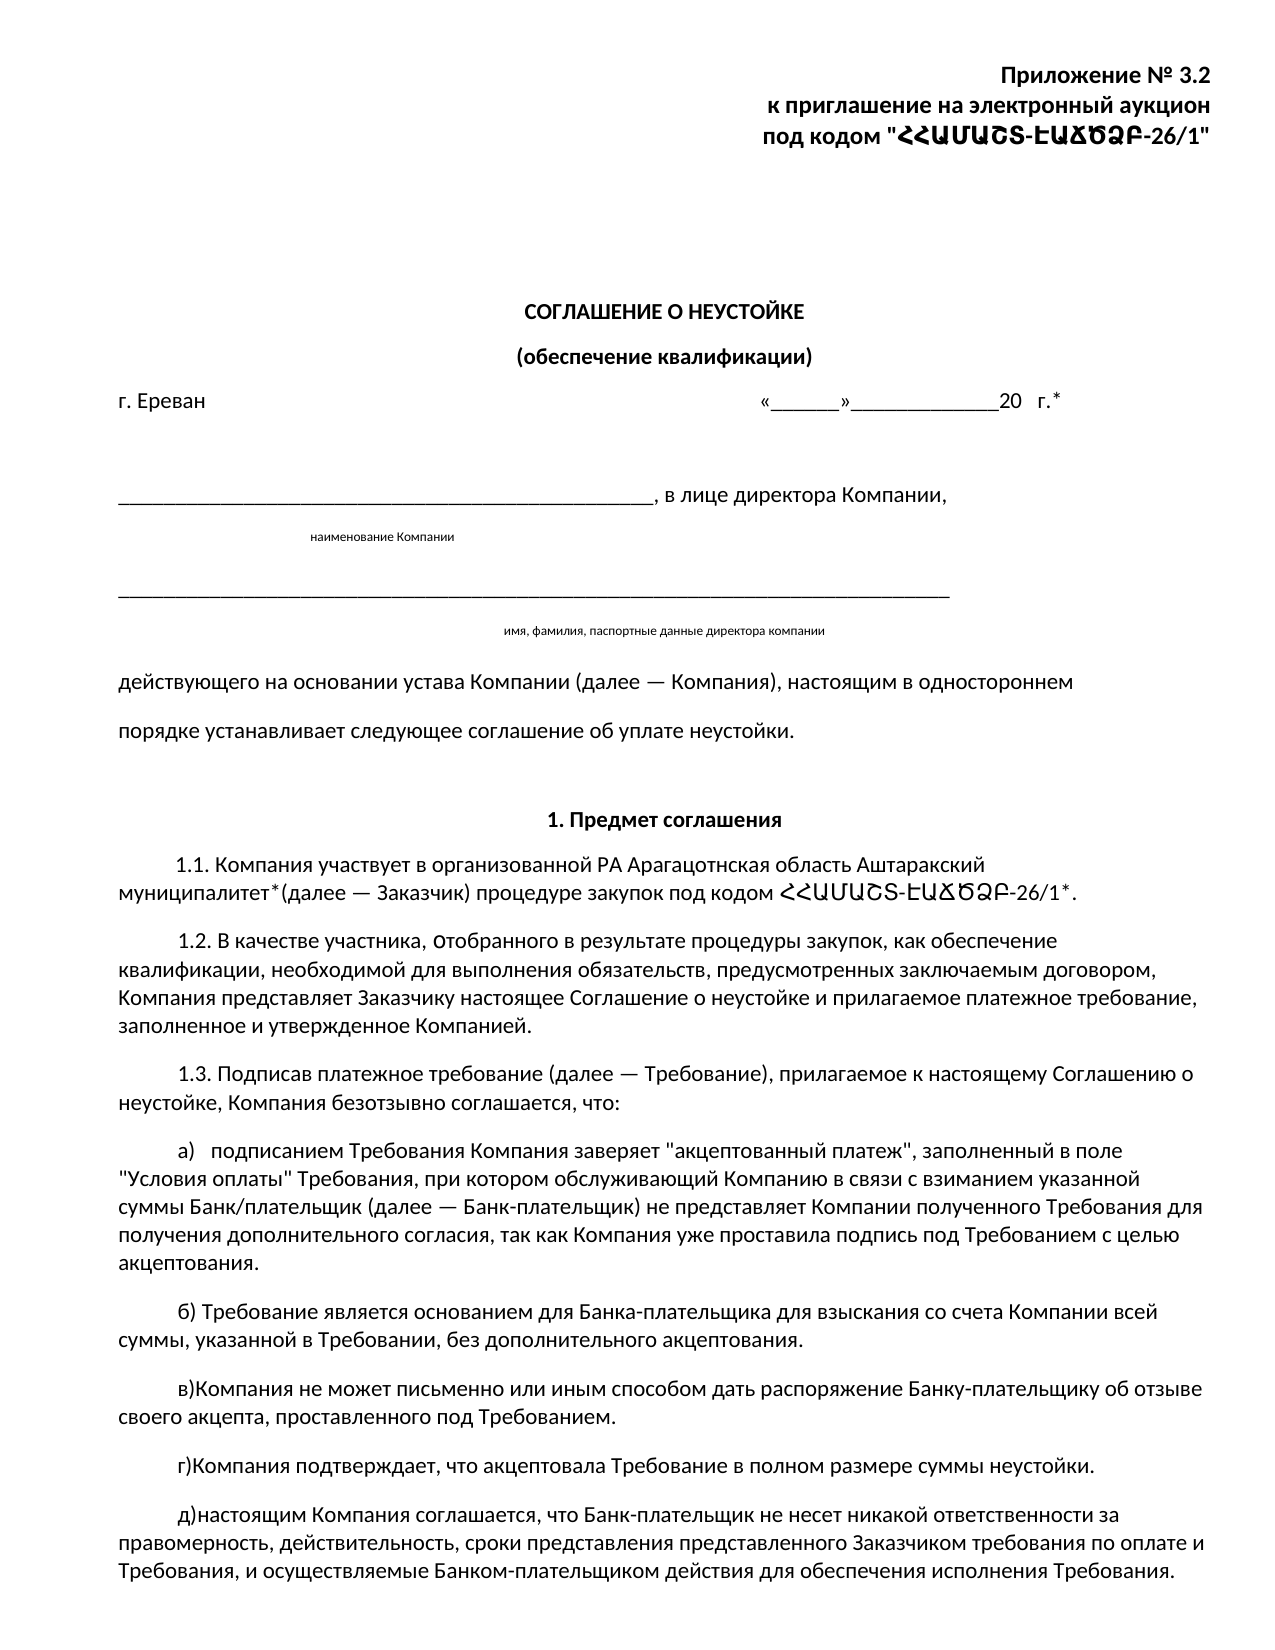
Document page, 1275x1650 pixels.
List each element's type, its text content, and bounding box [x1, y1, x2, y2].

text _________________________________________________________________________ [118, 573, 1211, 601]
text в)Компания не может письменно или иным способом дать распоряжение Банку-плательщику об отзыве своего акцепта, проставленного под Требованием. [118, 1374, 1211, 1430]
text 1.2. В качестве участника, օтобранного в результате процедуры закупок, как обеспечение квалификации, необходимой для выполнения обязательств, предусмотренных заключаемым договором, Kомпания представляет Заказчику настоящее Соглашение о неустойке и прилагаемое платежное требование, заполненное и утвержденное Компанией. [118, 927, 1211, 1039]
text а) подписанием Требования Компания заверяет "акцептованный платеж", заполненный в поле "Условия оплаты" Требования, при котором обслуживающий Компанию в связи с взиманием указанной суммы Банк/плательщик (далее — Банк-плательщик) не представляет Компании полученного Требования для получения дополнительного согласия, так как Компания уже проставила подпись под Требованием с целью акцептования. [118, 1136, 1211, 1277]
text порядке устанавливает следующее соглашение об уплате неустойки. [118, 716, 1211, 744]
text имя, фамилия, паспортные данные директора компании [118, 622, 1211, 650]
text 1.1. Компания участвует в организованной РА Арагацотнская область Аштаракский муниципалитет*(далее — Заказчик) процедуре закупок под кодом ՀՀԱՄԱՇՏ-ԷԱՃԾՁԲ-26/1*. [118, 850, 1211, 906]
text б) Требование является основанием для Банка-плательщика для взыскания со счета Компании всей суммы, указанной в Требовании, без дополнительного акцептования. [118, 1297, 1211, 1353]
text под кодом "ՀՀԱՄԱՇՏ-ԷԱՃԾՁԲ-26/1" [148, 120, 1211, 151]
table_header «______»_____________20 г.* [605, 387, 1074, 435]
table_header г. Ереван [107, 387, 605, 435]
text СОГЛАШЕНИЕ О НЕУСТОЙКЕ [118, 297, 1211, 325]
text г)Компания подтверждает, что акцептовала Требование в полном размере суммы неустойки. [118, 1451, 1211, 1479]
text 1. Предмет соглашения [118, 805, 1211, 833]
text д)настоящим Компания соглашается, что Банк-плательщик не несет никакой ответственности за правомерность, действительность, сроки представления представленного Заказчиком требования по оплате и Требования, и осуществляемые Банком-плательщиком действия для обеспечения исполнения Требования. [118, 1500, 1211, 1584]
text (обеспечение квалификации) [118, 342, 1211, 370]
text _______________________________________________, в лице директора Компании, [118, 480, 1211, 508]
text Приложение № 3.2 [118, 59, 1211, 89]
text наименование Компании [310, 529, 1211, 557]
text действующего на основании устава Компании (далее — Компания), настоящим в одностороннем [118, 667, 1211, 695]
text к приглашение на электронный аукцион [148, 89, 1211, 120]
text 1.3. Подписав платежное требование (далее — Требование), прилагаемое к настоящему Соглашению о неустойке, Компания безотзывно соглашается, что: [118, 1059, 1211, 1116]
